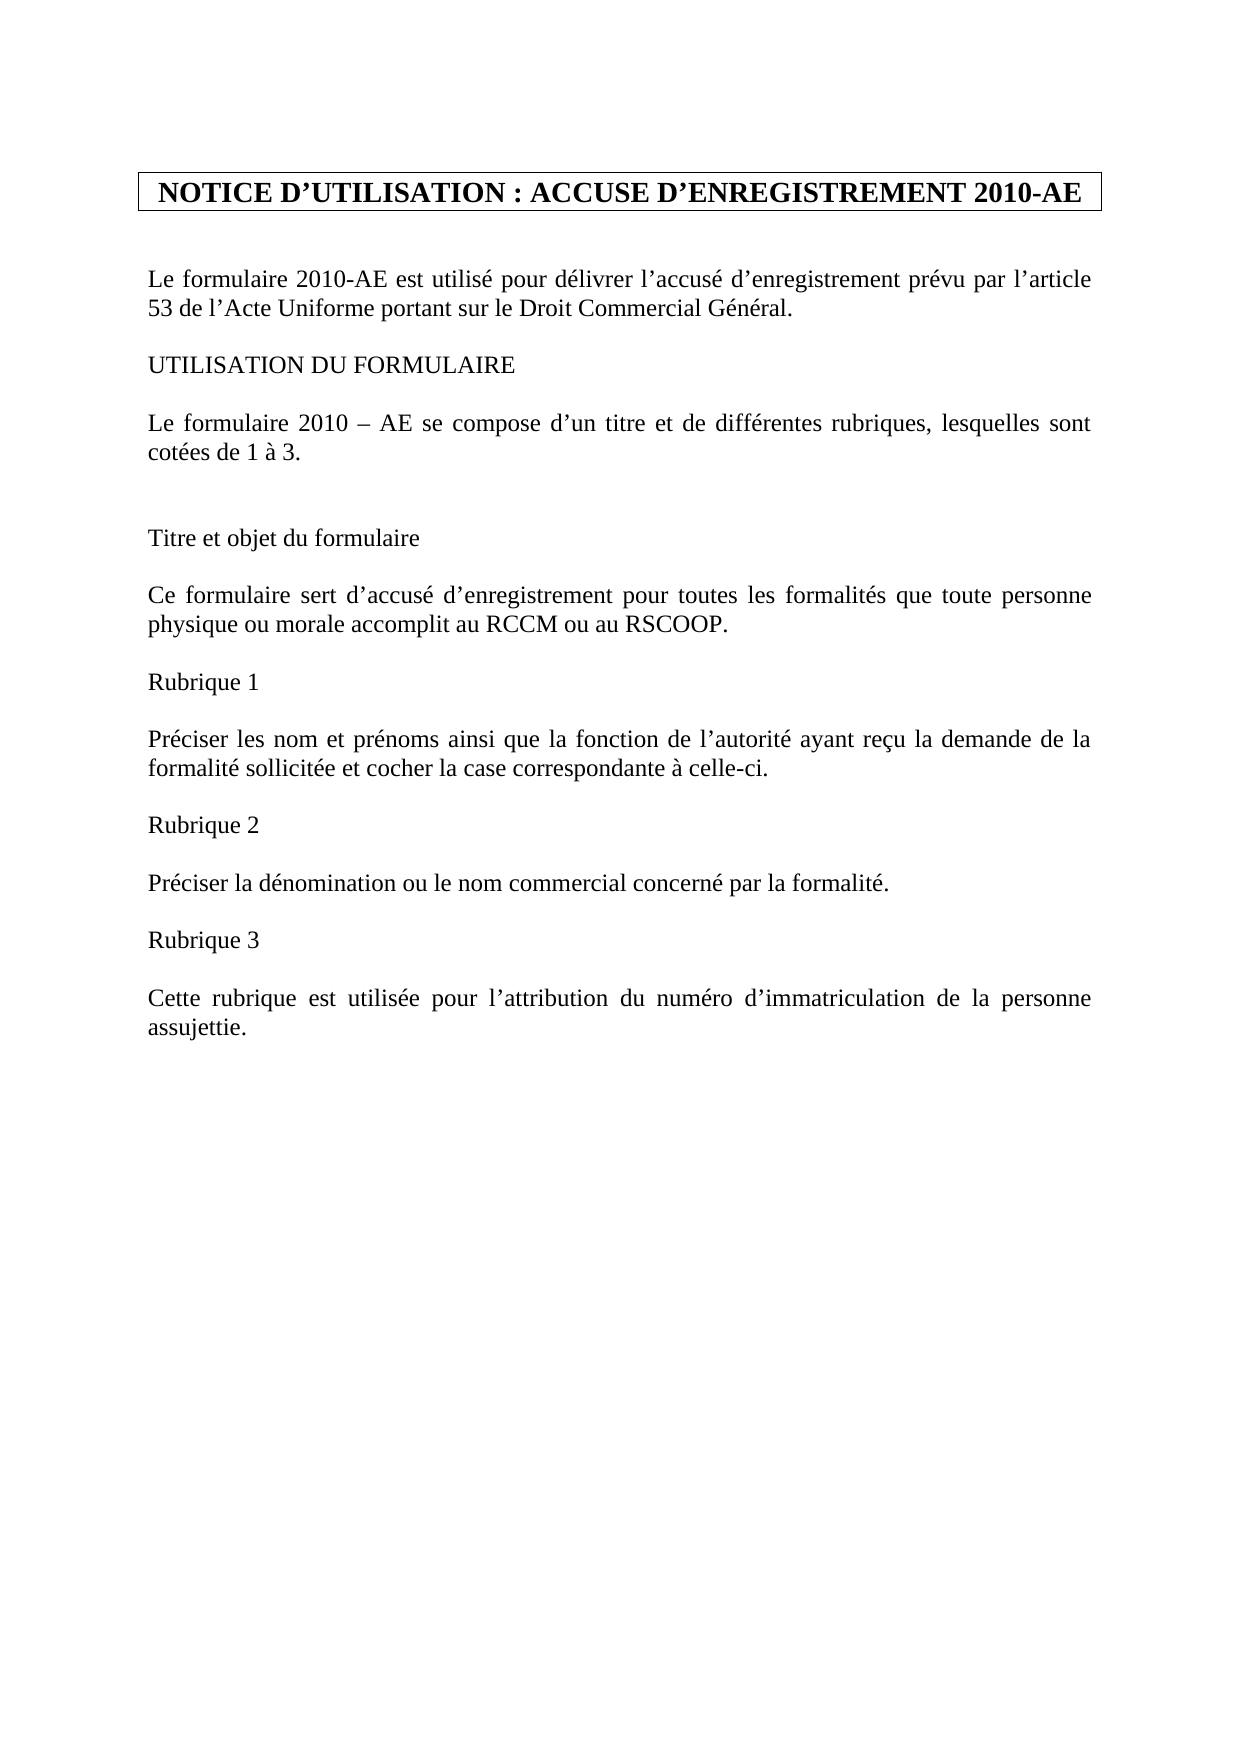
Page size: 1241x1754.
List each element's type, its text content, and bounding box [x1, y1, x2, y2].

text Préciser les nom et prénoms ainsi que la fonction de l’autorité ayant reçu la demande de la formalité sollicitée et cocher la case correspondante à celle-ci. [148, 724, 1093, 782]
text Le formulaire 2010 – AE se compose d’un titre et de différentes rubriques, lesquelles sont cotées de 1 à 3. [148, 408, 1093, 466]
text UTILISATION DU FORMULAIRE [148, 351, 1093, 379]
text Ce formulaire sert d’accusé d’enregistrement pour toutes les formalités que toute personne physique ou morale accomplit au RCCM ou au RSCOOP. [148, 581, 1093, 638]
text Titre et objet du formulaire [148, 523, 1093, 552]
text Cette rubrique est utilisée pour l’attribution du numéro d’immatriculation de la personne assujettie. [148, 983, 1093, 1041]
text Rubrique 1 [148, 667, 1093, 696]
text Préciser la dénomination ou le nom commercial concerné par la formalité. [148, 868, 1093, 897]
text NOTICE D’UTILISATION : ACCUSE D’ENREGISTREMENT 2010-AE [139, 173, 1101, 210]
text Le formulaire 2010-AE est utilisé pour délivrer l’accusé d’enregistrement prévu par l’article 53 de l’Acte Uniforme portant sur le Droit Commercial Général. [148, 264, 1093, 322]
text Rubrique 3 [148, 926, 1093, 954]
text Rubrique 2 [148, 811, 1093, 839]
